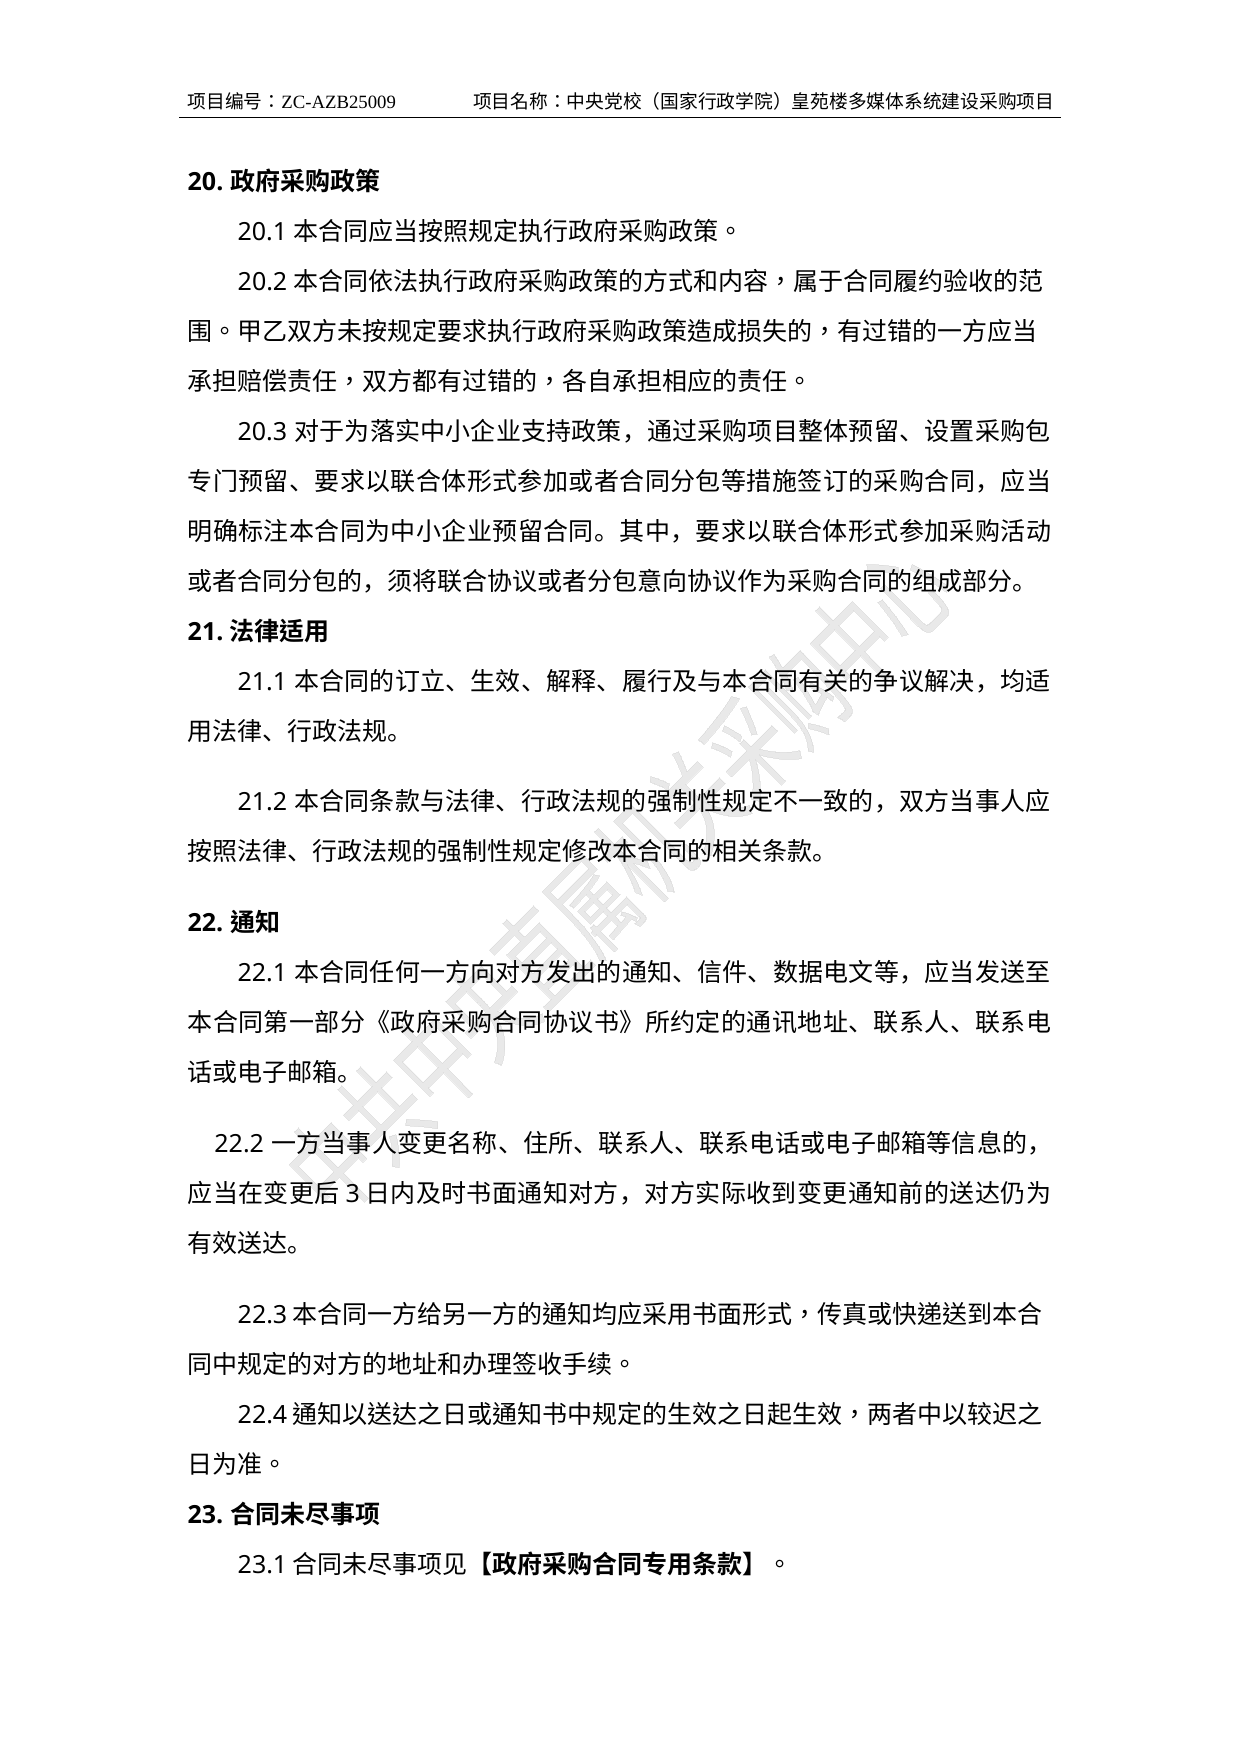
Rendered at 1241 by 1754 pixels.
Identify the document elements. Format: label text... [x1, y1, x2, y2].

text 22.3本合同一方给另一方的通知均应采用书面形式，传真或快递送到本合同中规定的对方的地址和办理签收手续。 [187, 1283, 1053, 1383]
text 22.1 本合同任何一方向对方发出的通知、信件、数据电文等，应当发送至本合同第一部分《政府采购合同协议书》所约定的通讯地址、联系人、联系电话或电子邮箱。 [187, 942, 1053, 1092]
text 21. 法律适用 [187, 600, 1053, 650]
text 20.1 本合同应当按照规定执行政府采购政策。 [187, 200, 1053, 250]
text 21.2 本合同条款与法律、行政法规的强制性规定不一致的，双方当事人应按照法律、行政法规的强制性规定修改本合同的相关条款。 [187, 771, 1053, 871]
text 23.1合同未尽事项见【政府采购合同专用条款】。 [187, 1533, 1053, 1583]
text 22.4通知以送达之日或通知书中规定的生效之日起生效，两者中以较迟之日为准。 [187, 1383, 1053, 1483]
list 合同未尽事项 [187, 1483, 1053, 1533]
text 22.2 一方当事人变更名称、住所、联系人、联系电话或电子邮箱等信息的，应当在变更后3日内及时书面通知对方，对方实际收到变更通知前的送达仍为有效送达。 [187, 1112, 1053, 1262]
text 21.1 本合同的订立、生效、解释、履行及与本合同有关的争议解决，均适用法律、行政法规。 [187, 650, 1053, 750]
text 20.2 本合同依法执行政府采购政策的方式和内容，属于合同履约验收的范围。甲乙双方未按规定要求执行政府采购政策造成损失的，有过错的一方应当承担赔偿责任，双方都有过错的，各自承担相应的责任。 [187, 250, 1053, 400]
list 22. 通知 [187, 892, 1053, 942]
text 20. 政府采购政策 [187, 150, 1053, 200]
text 20.3 对于为落实中小企业支持政策，通过采购项目整体预留、设置采购包专门预留、要求以联合体形式参加或者合同分包等措施签订的采购合同，应当明确标注本合同为中小企业预留合同。其中，要求以联合体形式参加采购活动或者合同分包的，须将联合协议或者分包意向协议作为采购合同的组成部分。 [187, 400, 1053, 600]
